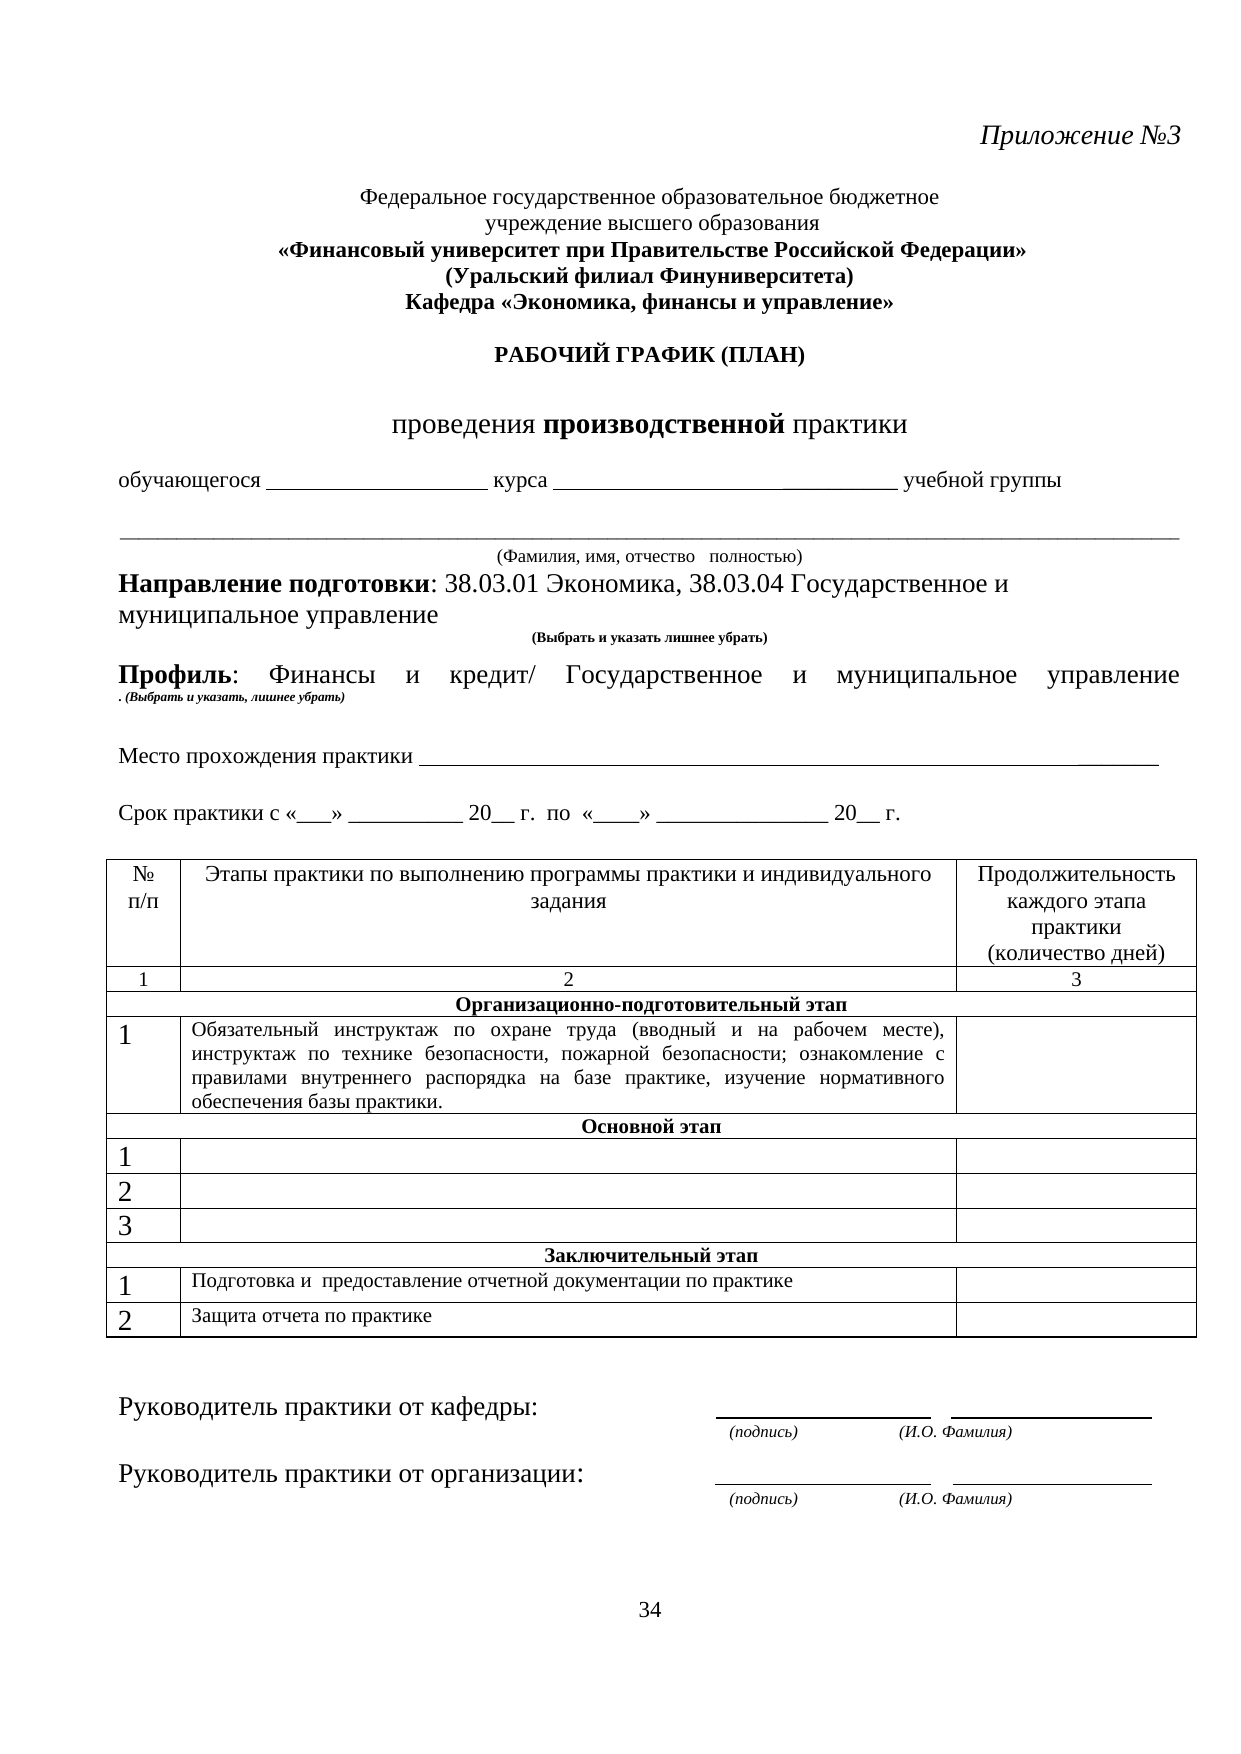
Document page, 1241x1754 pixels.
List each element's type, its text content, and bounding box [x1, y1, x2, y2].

table_cell [957, 1174, 1196, 1207]
table_cell [181, 1209, 956, 1242]
text (Фамилия, имя, отчество полностью) [118, 542, 1181, 567]
table_cell [957, 1209, 1196, 1242]
text (Уральский филиал Финуниверситета) [118, 262, 1181, 288]
table_cell 2 [107, 1174, 180, 1207]
table_cell Заключительный этап [107, 1243, 1196, 1267]
text РАБОЧИЙ ГРАФИК (ПЛАН) [118, 341, 1181, 367]
table_header Этапы практики по выполнению программы практики и индивидуального задания [181, 860, 956, 966]
table_cell [957, 1017, 1196, 1113]
text «Финансовый университет при Правительстве Российской Федерации» [118, 236, 1181, 262]
table_cell 1 [107, 1139, 180, 1173]
text _________________________________________________________________________________________________________________ [118, 517, 1181, 542]
table_cell 2 [107, 1303, 180, 1336]
table_cell [181, 1139, 956, 1173]
table_cell Подготовка и предоставление отчетной документации по практике [181, 1268, 956, 1302]
text Профиль: Финансы и кредит/ Государственное и муниципальное управление . (Выбрать и указать, лишнее убрать) [118, 658, 1181, 716]
table_cell [957, 1268, 1196, 1302]
table_cell 3 [957, 967, 1196, 991]
table_cell 3 [107, 1209, 180, 1242]
text Приложение №3 [193, 118, 1181, 151]
table_cell Организационно-подготовительный этап [107, 992, 1196, 1016]
text Срок практики с «___» __________ 20__ г. по «____» _______________ 20__ г. [118, 799, 1181, 826]
text Кафедра «Экономика, финансы и управление» [118, 288, 1181, 315]
table_cell 1 [107, 1017, 180, 1113]
table_cell [957, 1139, 1196, 1173]
table_cell 2 [181, 967, 956, 991]
text (подпись) (И.О. Фамилия) [118, 1488, 1181, 1522]
text Место прохождения практики _______ [118, 742, 1181, 768]
table_header № п/п [107, 860, 180, 966]
text Федеральное государственное образовательное бюджетное [118, 183, 1181, 209]
table_cell Обязательный инструктаж по охране труда (вводный и на рабочем месте), инструктаж по технике безопасности, пожарной безопасности; ознакомление с правилами внутреннего распорядка на базе практике, изучение нормативного обеспечения базы практики. [181, 1017, 956, 1113]
text обучающегося курса __________ учебной группы [118, 466, 1181, 492]
text (Выбрать и указать лишнее убрать) [118, 629, 1181, 658]
table_cell [181, 1174, 956, 1207]
text Направление подготовки: 38.03.01 Экономика, 38.03.04 Государственное и муниципальное управление [118, 567, 1181, 629]
text Руководитель практики от организации: [118, 1455, 1181, 1488]
text учреждение высшего образования [118, 209, 1181, 236]
text (подпись) (И.О. Фамилия) [118, 1421, 1181, 1455]
table_cell [957, 1303, 1196, 1336]
table_cell Защита отчета по практике [181, 1303, 956, 1336]
table_header Продолжительность каждого этапа практики (количество дней) [957, 860, 1196, 966]
table_cell 1 [107, 1268, 180, 1302]
table_cell Основной этап [107, 1114, 1196, 1138]
text проведения производственной практики [118, 406, 1181, 439]
text Руководитель практики от кафедры: [118, 1390, 1181, 1421]
table_cell 1 [107, 967, 180, 991]
